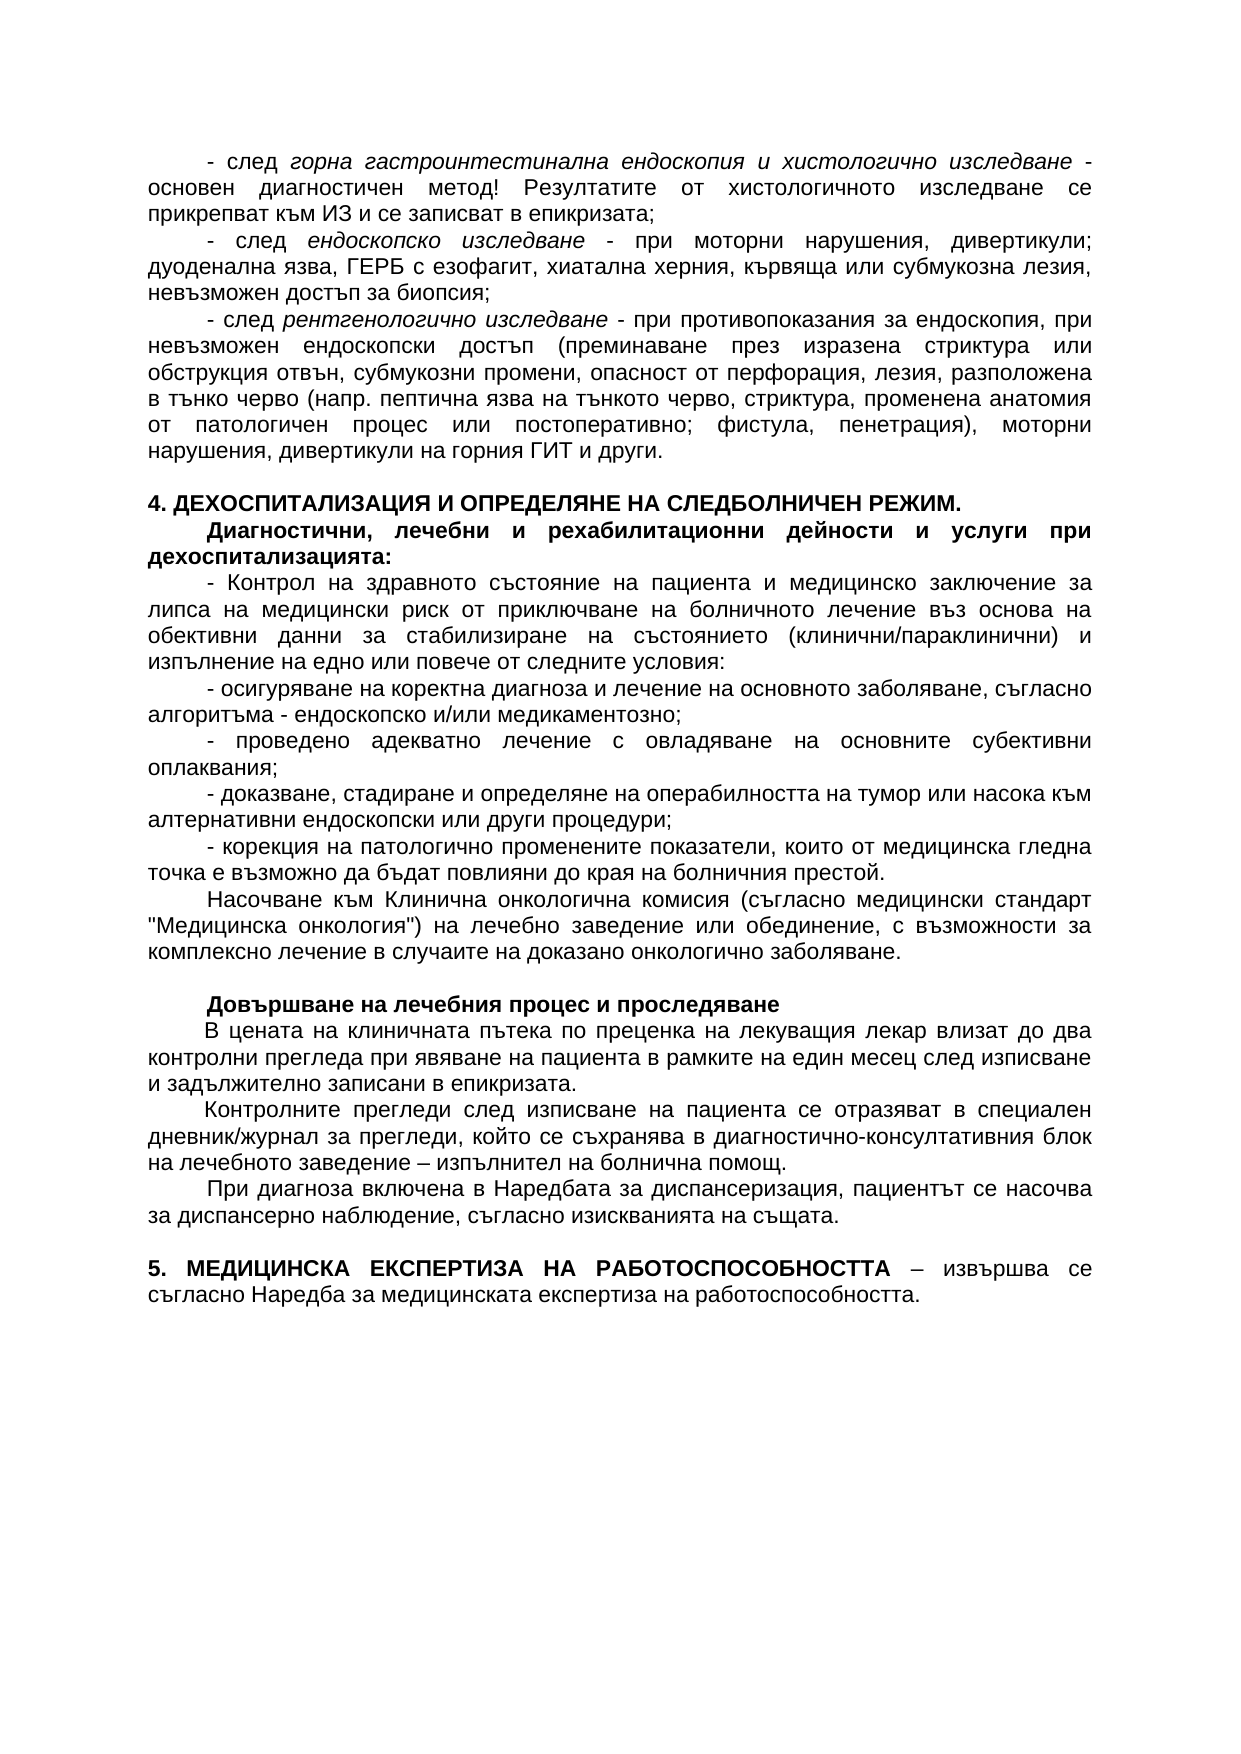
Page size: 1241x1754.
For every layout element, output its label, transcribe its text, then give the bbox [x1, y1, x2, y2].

text Довършване на лечебния процес и проследяване [148, 991, 1093, 1017]
text При диагноза включена в Наредбата за диспансеризация, пациентът се насочва за диспансерно наблюдение, съгласно изискванията на същата. [148, 1175, 1093, 1228]
text - след рентгенологично изследване - при противопоказания за ендоскопия, при невъзможен ендоскопски достъп (преминаване през изразена стриктура или обструкция отвън, субмукозни промени, опасност от перфорация, лезия, разположена в тънко черво (напр. пептична язва на тънкото черво, стриктура, променена анатомия от патологичен процес или постоперативно; фистула, пенетрация), моторни нарушения, дивертикули на горния ГИТ и други. [148, 306, 1093, 464]
text Насочване към Клинична онкологична комисия (съгласно медицински стандарт "Медицинска онкология") на лечебно заведение или обединение, с възможности за комплексно лечение в случаите на доказано онкологично заболяване. [148, 886, 1093, 964]
text - след ендоскопско изследване - при моторни нарушения, дивертикули; дуоденална язва, ГЕРБ с езофагит, хиатална херния, кървяща или субмукозна лезия, невъзможен достъп за биопсия; [148, 227, 1093, 306]
text - проведено адекватно лечение с овладяване на основните субективни оплаквания; [148, 727, 1093, 780]
text 5. МЕДИЦИНСКА ЕКСПЕРТИЗА НА РАБОТОСПОСОБНОСТТА – извършва се съгласно Наредба за медицинската експертиза на работоспособността. [148, 1254, 1093, 1307]
text 4. ДЕХОСПИТАЛИЗАЦИЯ И ОПРЕДЕЛЯНЕ НА СЛЕДБОЛНИЧЕН РЕЖИМ. [148, 490, 1093, 517]
text В цената на клиничната пътека по преценка на лекуващия лекар влизат до два контролни прегледа при явяване на пациента в рамките на един месец след изписване и задължително записани в епикризата. [148, 1017, 1093, 1096]
text Диагностични, лечебни и рехабилитационни дейности и услуги при дехоспитализацията: [148, 517, 1093, 569]
text Контролните прегледи след изписване на пациента се отразяват в специален дневник/журнал за прегледи, който се съхранява в диагностично-консултативния блок на лечебното заведение – изпълнител на болнична помощ. [148, 1096, 1093, 1175]
text - осигуряване на коректна диагноза и лечение на основното заболяване, съгласно алгоритъма - ендоскопско и/или медикаментозно; [148, 675, 1093, 727]
text - корекция на патологично променените показатели, които от медицинска гледна точка е възможно да бъдат повлияни до края на болничния престой. [148, 833, 1093, 886]
text - Контрол на здравното състояние на пациента и медицинско заключение за липса на медицински риск от приключване на болничното лечение въз основа на обективни данни за стабилизиране на състоянието (клинични/параклинични) и изпълнение на едно или повече от следните условия: [148, 569, 1093, 675]
text - доказване, стадиране и определяне на операбилността на тумор или насока към алтернативни ендоскопски или други процедури; [148, 780, 1093, 833]
text - след горна гастроинтестинална ендоскопия и хистологично изследване - основен диагностичен метод! Резултатите от хистологичното изследване се прикрепват към ИЗ и се записват в епикризата; [148, 148, 1093, 227]
